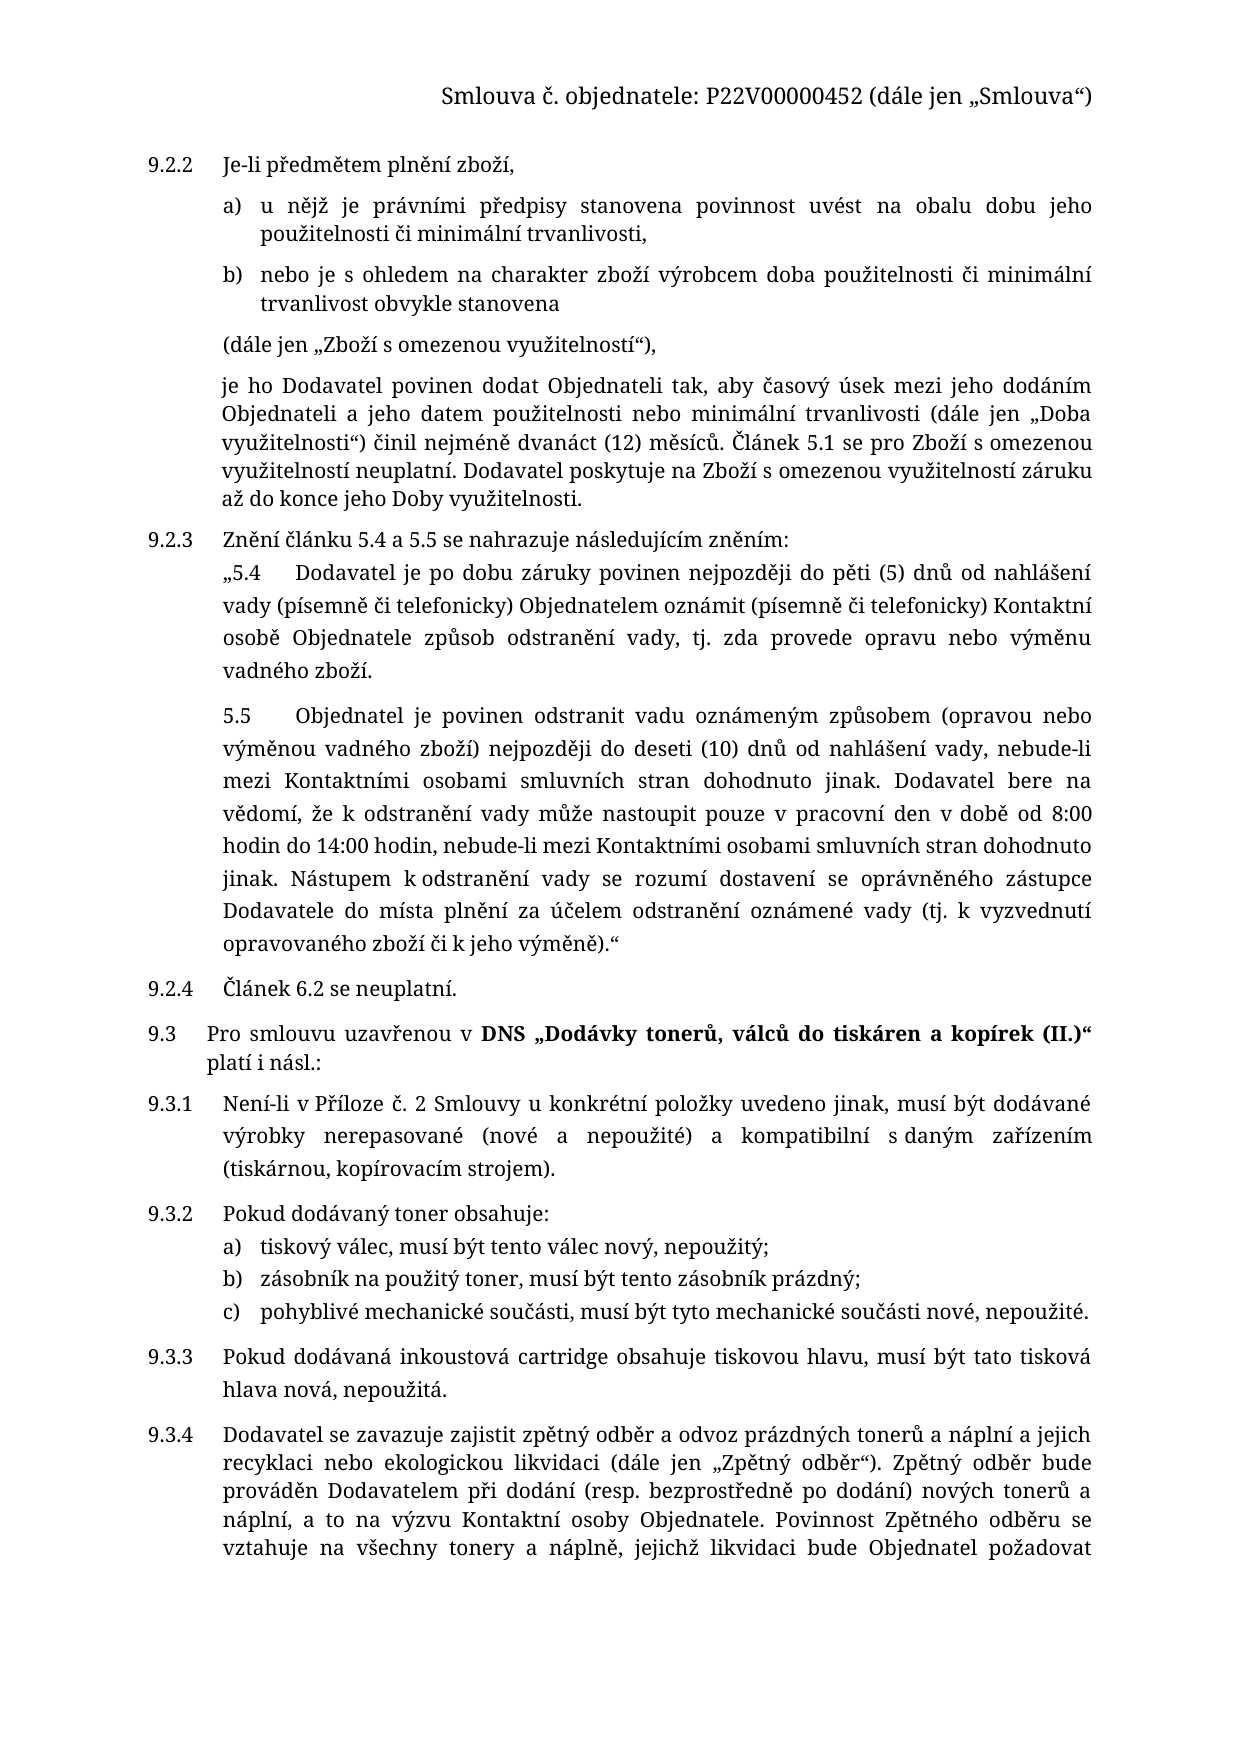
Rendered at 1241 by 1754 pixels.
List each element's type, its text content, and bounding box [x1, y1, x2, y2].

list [148, 1420, 1093, 1562]
list Pro smlouvu uzavřenou v DNS „Dodávky tonerů, válců do tiskáren a kopírek (II.)“ platí i násl.: [148, 1019, 1093, 1076]
text (dále jen „Zboží s omezenou využitelností“), [223, 330, 1093, 358]
text je ho Dodavatel povinen dodat Objednateli tak, aby časový úsek mezi jeho dodáním Objednateli a jeho datem použitelnosti nebo minimální trvanlivosti (dále jen „Doba využitelnosti“) činil nejméně dvanáct (12) měsíců. Článek 5.1 se pro Zboží s omezenou využitelností neuplatní. Dodavatel poskytuje na Zboží s omezenou využitelností záruku až do konce jeho Doby využitelnosti. [221, 371, 1093, 513]
list 5.5 Objednatel je povinen odstranit vadu oznámeným způsobem (opravou nebo výměnou vadného zboží) nejpozději do deseti (10) dnů od nahlášení vady, nebude-li mezi Kontaktními osobami smluvních stran dohodnuto jinak. Dodavatel bere na vědomí, že k odstranění vady může nastoupit pouze v pracovní den v době od 8:00 hodin do 14:00 hodin, nebude-li mezi Kontaktními osobami smluvních stran dohodnuto jinak. Nástupem k odstranění vady se rozumí dostavení se oprávněného zástupce Dodavatele do místa plnění za účelem odstranění oznámené vady (tj. k vyzvednutí opravovaného zboží či k jeho výměně).“ [223, 701, 1093, 958]
list Je-li předmětem plnění zboží, [148, 150, 1093, 179]
list Znění článku 5.4 a 5.5 se nahrazuje následujícím zněním: [148, 526, 1093, 554]
list pohyblivé mechanické součásti, musí být tyto mechanické součásti nové, nepoužité. [223, 1297, 1093, 1325]
list nebo je s ohledem na charakter zboží výrobcem doba použitelnosti či minimální trvanlivost obvykle stanovena [223, 261, 1093, 317]
list u nějž je právními předpisy stanovena povinnost uvést na obalu dobu jeho použitelnosti či minimální trvanlivosti, [223, 191, 1093, 248]
list Není-li v Příloze č. 2 Smlouvy u konkrétní položky uvedeno jinak, musí být dodávané výrobky nerepasované (nové a nepoužité) a kompatibilní s daným zařízením (tiskárnou, kopírovacím strojem). [148, 1089, 1093, 1182]
list Pokud dodávaný toner obsahuje: [148, 1199, 1093, 1228]
list Pokud dodávaná inkoustová cartridge obsahuje tiskovou hlavu, musí být tato tisková hlava nová, nepoužitá. [148, 1342, 1093, 1403]
list zásobník na použitý toner, musí být tento zásobník prázdný; [223, 1264, 1093, 1293]
list „5.4 Dodavatel je po dobu záruky povinen nejpozději do pěti (5) dnů od nahlášení vady (písemně či telefonicky) Objednatelem oznámit (písemně či telefonicky) Kontaktní osobě Objednatele způsob odstranění vady, tj. zda provede opravu nebo výměnu vadného zboží. [223, 558, 1093, 684]
list tiskový válec, musí být tento válec nový, nepoužitý; [223, 1232, 1093, 1260]
list Článek 6.2 se neuplatní. [148, 974, 1093, 1003]
